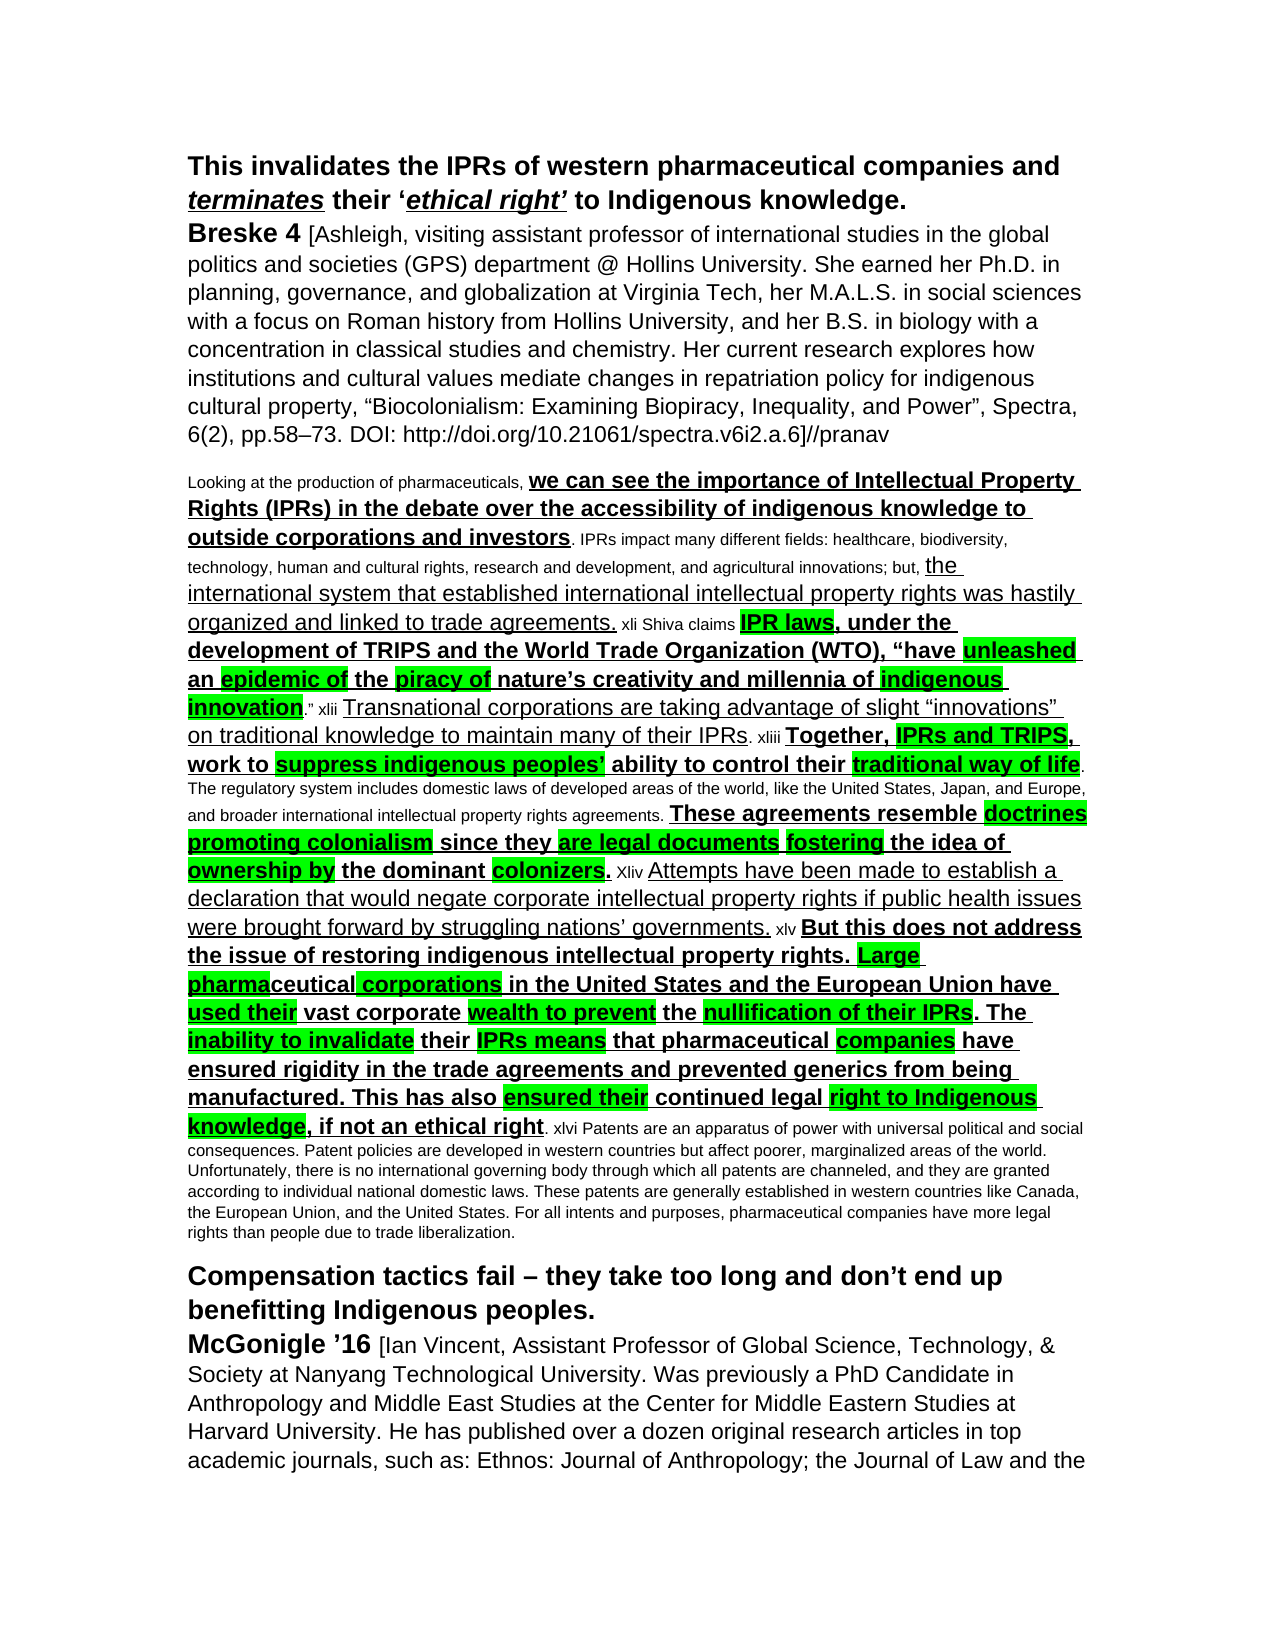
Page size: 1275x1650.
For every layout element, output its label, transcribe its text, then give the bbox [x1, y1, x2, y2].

text Breske 4 [Ashleigh, visiting assistant professor of international studies in the global politics and societies (GPS) department @ Hollins University. She earned her Ph.D. in planning, governance, and globalization at Virginia Tech, her M.A.L.S. in social sciences with a focus on Roman history from Hollins University, and her B.S. in biology with a concentration in classical studies and chemistry. Her current research explores how institutions and cultural values mediate changes in repatriation policy for indigenous cultural property, “Biocolonialism: Examining Biopiracy, Inequality, and Power”, Spectra, 6(2), pp.58–73. DOI: http://doi.org/10.21061/spectra.v6i2.a.6]//pranav [187, 217, 1087, 448]
subtitle This invalidates the IPRs of western pharmaceutical companies and terminates their ‘ethical right’ to Indigenous knowledge. [187, 150, 1087, 215]
subtitle Compensation tactics fail – they take too long and don’t end up benefitting Indigenous peoples. [187, 1260, 1087, 1325]
text Looking at the production of pharmaceuticals, we can see the importance of Intellectual Property Rights (IPRs) in the debate over the accessibility of indigenous knowledge to outside corporations and investors. IPRs impact many different fields: healthcare, biodiversity, technology, human and cultural rights, research and development, and agricultural innovations; but, the international system that established international intellectual property rights was hastily organized and linked to trade agreements. xli Shiva claims IPR laws, under the development of TRIPS and the World Trade Organization (WTO), “have unleashed an epidemic of the piracy of nature’s creativity and millennia of indigenous innovation.” xlii Transnational corporations are taking advantage of slight “innovations” on traditional knowledge to maintain many of their IPRs. xliii Together, IPRs and TRIPS, work to suppress indigenous peoples’ ability to control their traditional way of life. The regulatory system includes domestic laws of developed areas of the world, like the United States, Japan, and Europe, and broader international intellectual property rights agreements. These agreements resemble doctrines promoting colonialism since they are legal documents fostering the idea of ownership by the dominant colonizers. Xliv Attempts have been made to establish a declaration that would negate corporate intellectual property rights if public health issues were brought forward by struggling nations’ governments. xlv But this does not address the issue of restoring indigenous intellectual property rights. Large pharmaceutical corporations in the United States and the European Union have used their vast corporate wealth to prevent the nullification of their IPRs. The inability to invalidate their IPRs means that pharmaceutical companies have ensured rigidity in the trade agreements and prevented generics from being manufactured. This has also ensured their continued legal right to Indigenous knowledge, if not an ethical right. xlvi Patents are an apparatus of power with universal political and social consequences. Patent policies are developed in western countries but affect poorer, marginalized areas of the world. Unfortunately, there is no international governing body through which all patents are channeled, and they are granted according to individual national domestic laws. These patents are generally established in western countries like Canada, the European Union, and the United States. For all intents and purposes, pharmaceutical companies have more legal rights than people due to trade liberalization. [187, 467, 1087, 1242]
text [187, 1328, 1087, 1473]
